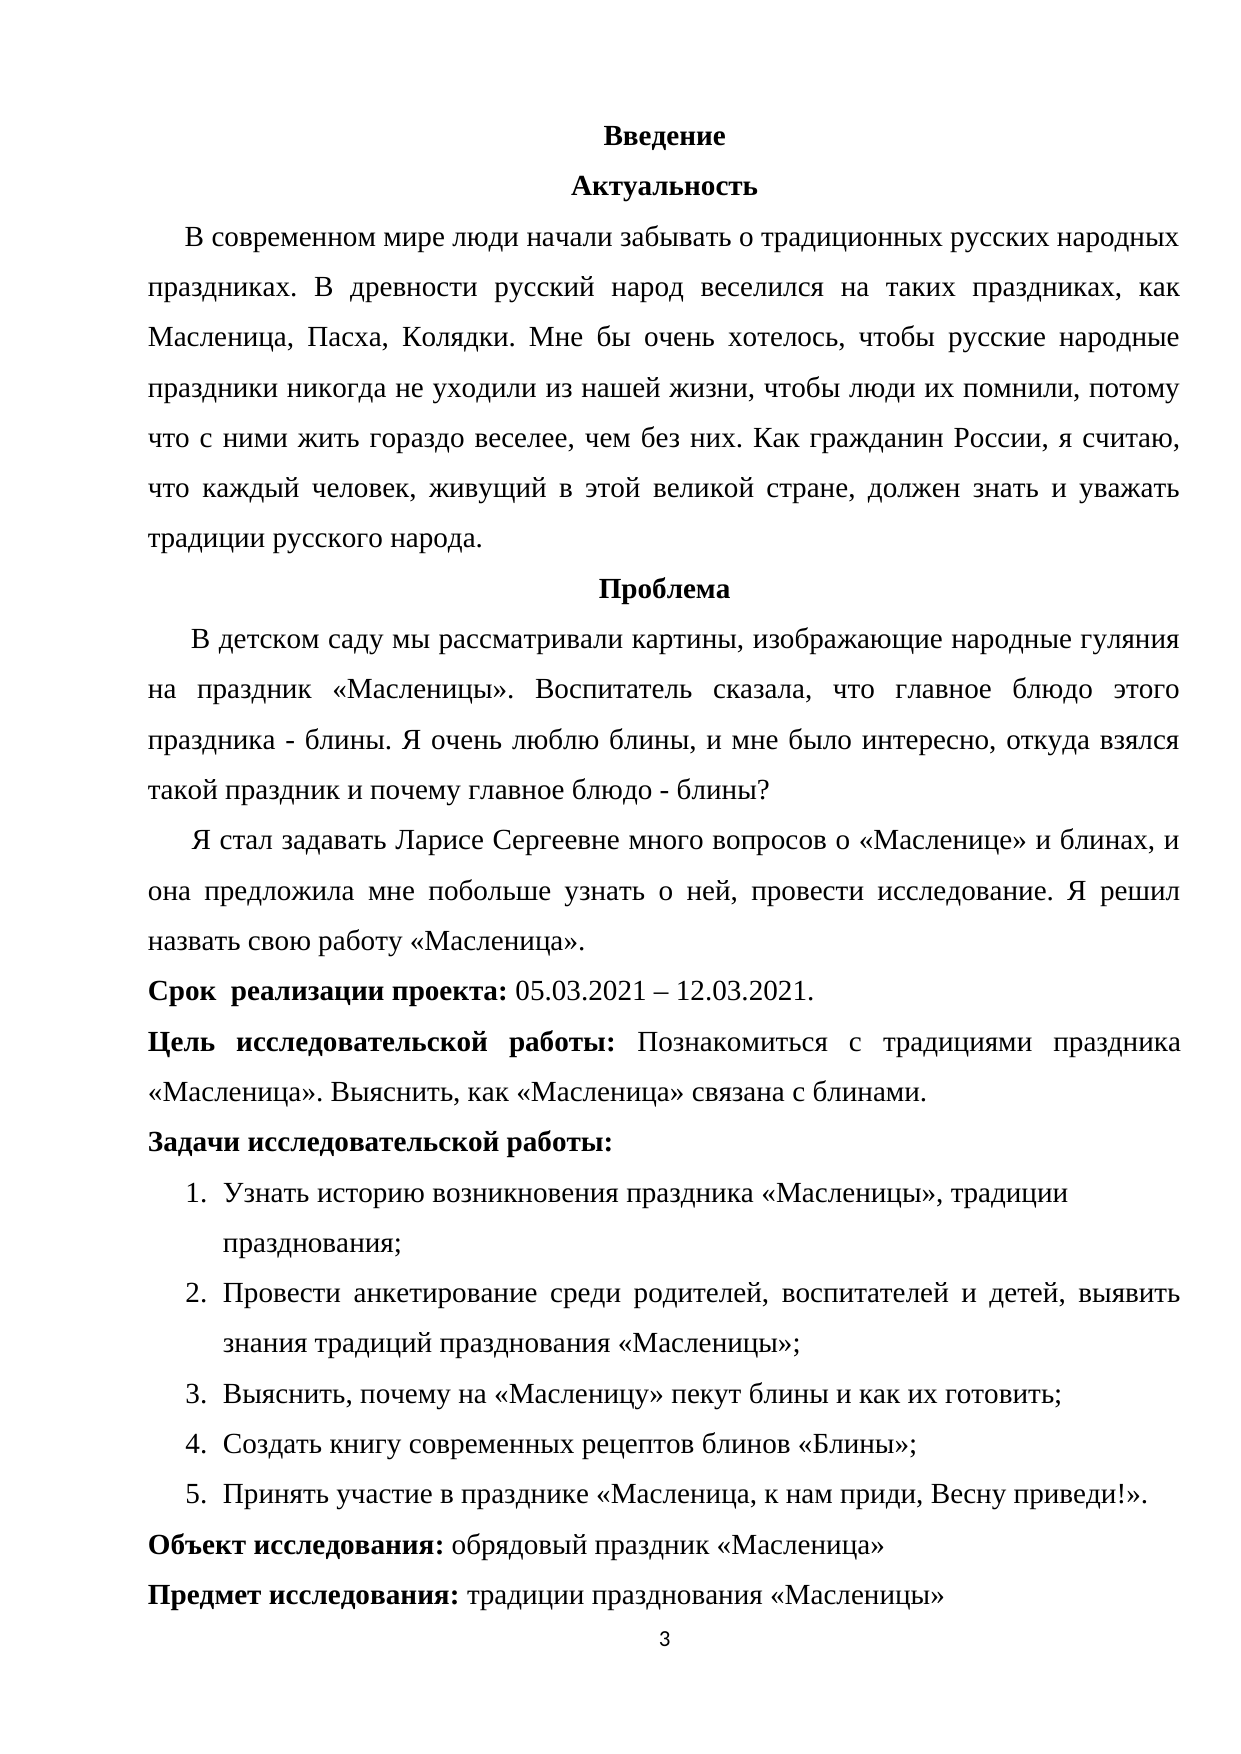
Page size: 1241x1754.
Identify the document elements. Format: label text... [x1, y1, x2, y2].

text Актуальность [148, 168, 1181, 202]
text Цель исследовательской работы: Познакомиться с традициями праздника «Масленица». Выяснить, как «Масленица» связана с блинами. [148, 1024, 1181, 1108]
text Введение [148, 118, 1181, 152]
list Узнать историю возникновения праздника «Масленицы», традиции празднования; [185, 1175, 1181, 1258]
list Принять участие в празднике «Масленица, к нам приди, Весну приведи!». [185, 1477, 1181, 1510]
list Выяснить, почему на «Масленицу» пекут блины и как их готовить; [185, 1376, 1181, 1409]
text Предмет исследования: традиции празднования «Масленицы» [148, 1577, 1181, 1611]
text В современном мире люди начали забывать о традиционных русских народных праздниках. В древности русский народ веселился на таких праздниках, как Масленица, Пасха, Колядки. Мне бы очень хотелось, чтобы русские народные праздники никогда не уходили из нашей жизни, чтобы люди их помнили, потому что с ними жить гораздо веселее, чем без них. Как гражданин России, я считаю, что каждый человек, живущий в этой великой стране, должен знать и уважать традиции русского народа. [148, 219, 1181, 554]
text Я стал задавать Ларисе Сергеевне много вопросов о «Масленице» и блинах, и она предложила мне побольше узнать о ней, провести исследование. Я решил назвать свою работу «Масленица». [148, 822, 1181, 957]
list Создать книгу современных рецептов блинов «Блины»; [185, 1426, 1181, 1460]
text Объект исследования: обрядовый праздник «Масленица» [148, 1527, 1181, 1560]
text В детском саду мы рассматривали картины, изображающие народные гуляния на праздник «Масленицы». Воспитатель сказала, что главное блюдо этого праздника - блины. Я очень люблю блины, и мне было интересно, откуда взялся такой праздник и почему главное блюдо - блины? [148, 621, 1181, 806]
text Проблема [148, 571, 1181, 604]
text Срок реализации проекта: 05.03.2021 – 12.03.2021. [148, 973, 1181, 1007]
text Задачи исследовательской работы: [148, 1124, 1181, 1158]
list Провести анкетирование среди родителей, воспитателей и детей, выявить знания традиций празднования «Масленицы»; [185, 1275, 1181, 1359]
